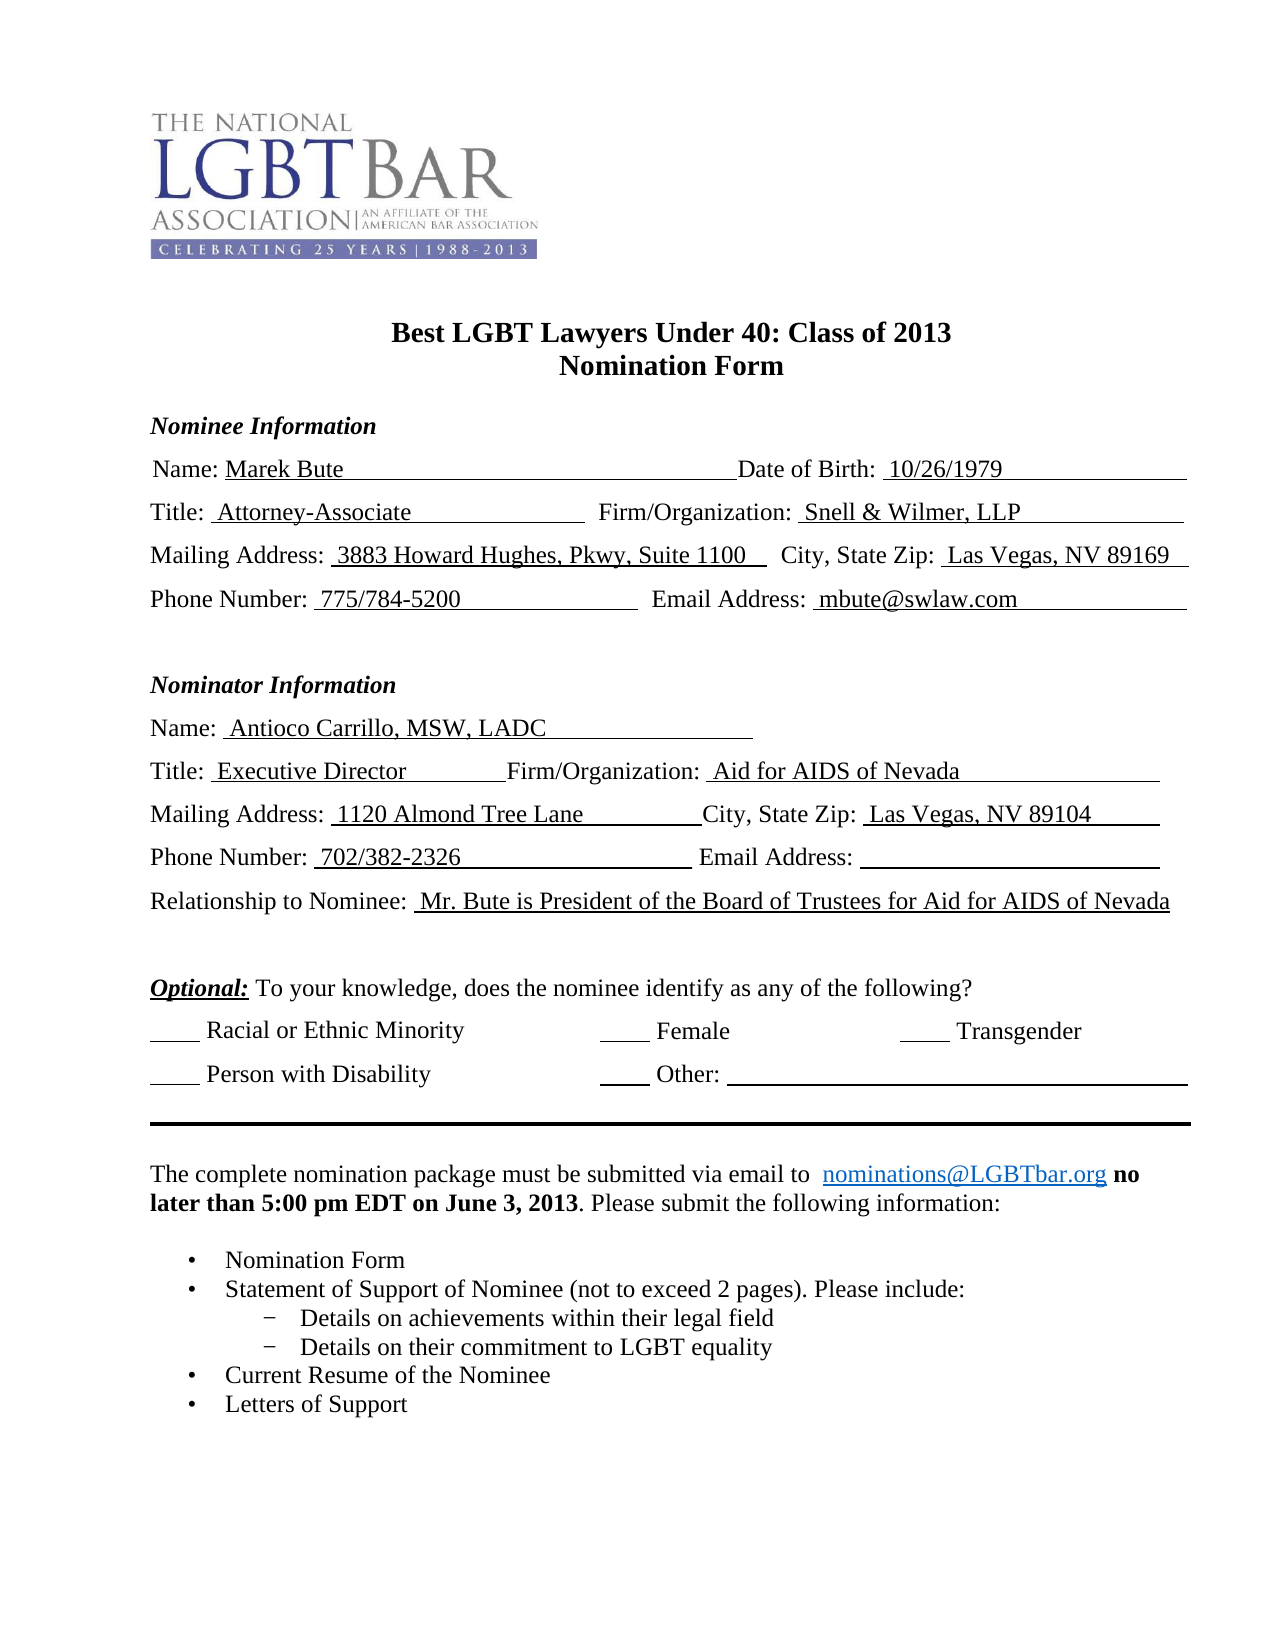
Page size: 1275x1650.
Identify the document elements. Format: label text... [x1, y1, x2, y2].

text • Current Resume of the Nominee [187, 1361, 1204, 1389]
text Firm/Organization: Snell & Wilmer, LLP [598, 497, 1204, 525]
text The complete nomination package must be submitted via email to nominations@LGBTbar.org no later than 5:00 pm EDT on June 3, 2013. Please submit the following information: [150, 1159, 1194, 1217]
text Other: [600, 1059, 1204, 1087]
text City, State Zip: Las Vegas, NV 89169 [781, 540, 1204, 568]
text Relationship to Nominee: Mr. Bute is President of the Board of Trustees for Aid for AIDS of Nevada [150, 886, 1194, 914]
text Mailing Address: 1120 Almond Tree Lane City, State Zip: Las Vegas, NV 89104 [150, 799, 1191, 828]
text Email Address: mbute@swlaw.com [651, 583, 1204, 612]
picture [150, 113, 538, 259]
text • Letters of Support [187, 1389, 1204, 1417]
text Transgender [900, 1016, 1204, 1044]
text Title: Executive Director Firm/Organization: Aid for AIDS of Nevada [150, 756, 1191, 785]
text Phone Number: 775/784-5200 [150, 583, 645, 612]
text Name: Marek Bute Date of Birth: 10/26/1979 [146, 453, 1193, 482]
text Person with Disability [150, 1058, 438, 1087]
text Female [600, 1016, 738, 1044]
text Nominee Information [150, 411, 1204, 439]
text − Details on achievements within their legal field [262, 1303, 1204, 1332]
text − Details on their commitment to LGBT equality [262, 1332, 1204, 1361]
text Best LGBT Lawyers Under 40: Class of 2013 [386, 315, 957, 348]
text • Statement of Support of Nominee (not to exceed 2 pages). Please include: [187, 1274, 1204, 1303]
text Title: Attorney-Associate [150, 496, 592, 525]
text Name: Antioco Carrillo, MSW, LADC [150, 713, 766, 742]
text • Nomination Form [187, 1246, 1204, 1274]
text Nominator Information [150, 670, 401, 699]
text Racial or Ethnic Minority [150, 1015, 472, 1043]
text Optional: To your knowledge, does the nominee identify as any of the following? [150, 972, 1204, 1001]
text Nomination Form [554, 348, 789, 382]
text Mailing Address: 3883 Howard Hughes, Pkwy, Suite 1100 [150, 540, 774, 568]
text Phone Number: 702/382-2326 Email Address: [150, 842, 1191, 871]
